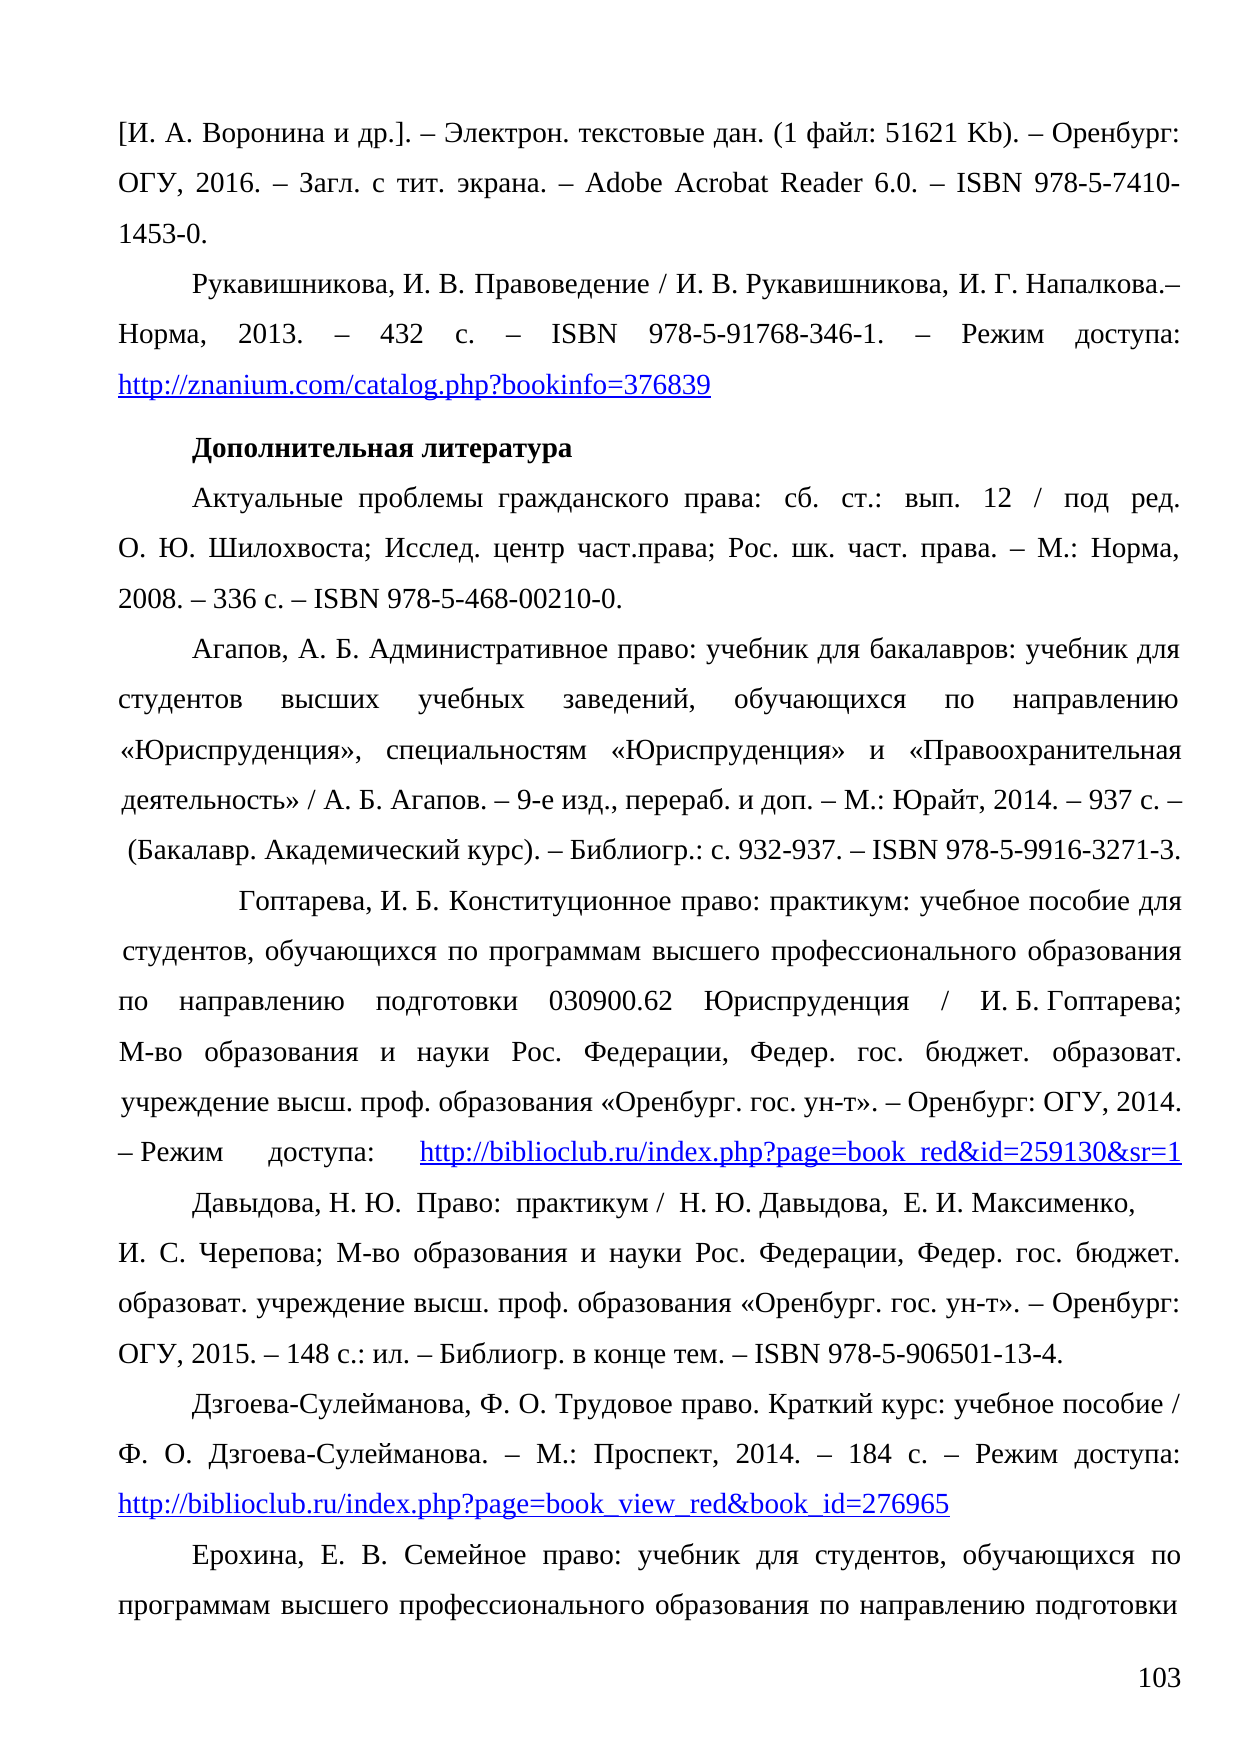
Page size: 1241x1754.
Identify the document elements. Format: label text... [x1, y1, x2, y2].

text Дзгоева-Сулейманова, Ф. О. Трудовое право. Краткий курс: учебное пособие / Ф. О. Дзгоева-Сулейманова. – М.: Проспект, 2014. – 184 с. – Режим доступа: http://biblioclub.ru/index.php?page=book_view_red&book_id=276965 [118, 1386, 1181, 1520]
list Режим доступа: http://biblioclub.ru/index.php?page=book_red&id=259130&sr=1 Давыдова, Н. Ю. Право: практикум / Н. Ю. Давыдова, Е. И. Максименко, [118, 1134, 1182, 1218]
text «Юриспруденция», специальностям «Юриспруденция» и «Правоохранительная деятельность» / А. Б. Агапов. – 9-е изд., перераб. и доп. – М.: Юрайт, 2014. – 937 с. – (Бакалавр. Академический курс). – Библиогр.: с. 932-937. – ISBN 978-5-9916-3271-3. Гоптарева, И. Б. Конституционное право: практикум: учебное пособие для студентов, обучающихся по программам высшего профессионального образования по направлению подготовки 030900.62 Юриспруденция / И. Б. Гоптарева; М-во образования и науки Рос. Федерации, Федер. гос. бюджет. образоват. учреждение высш. проф. образования «Оренбург. гос. ун-т». – Оренбург: ОГУ, 2014. [118, 732, 1182, 1118]
text Актуальные проблемы гражданского права: сб. ст.: вып. 12 / под ред. О. Ю. Шилохвоста; Исслед. центр част.права; Рос. шк. част. права. – М.: Норма, 2008. – 336 с. – ISBN 978-5-468-00210-0. [118, 480, 1181, 614]
subtitle Дополнительная литература [192, 430, 1198, 464]
text Рукавишникова, И. В. Правоведение / И. В. Рукавишникова, И. Г. Напалкова.– Норма, 2013. – 432 с. – ISBN 978-5-91768-346-1. – Режим доступа: [118, 266, 1182, 350]
text Ерохина, Е. В. Семейное право: учебник для студентов, обучающихся по программам высшего профессионального образования по направлению подготовки [118, 1537, 1181, 1621]
text [И. А. Воронина и др.]. – Электрон. текстовые дан. (1 файл: 51621 Kb). – Оренбург: ОГУ, 2016. – Загл. с тит. экрана. – Adobe Acrobat Reader 6.0. – ISBN 978-5-7410- 1453-0. [118, 115, 1182, 249]
text И. С. Черепова; М-во образования и науки Рос. Федерации, Федер. гос. бюджет. образоват. учреждение высш. проф. образования «Оренбург. гос. ун-т». – Оренбург: ОГУ, 2015. – 148 с.: ил. – Библиогр. в конце тем. – ISBN 978-5-906501-13-4. [118, 1235, 1181, 1369]
text Агапов, А. Б. Административное право: учебник для бакалавров: учебник для студентов высших учебных заведений, обучающихся по направлению [118, 631, 1181, 715]
text http://znanium.com/catalog.php?bookinfo=376839 [118, 367, 1198, 401]
